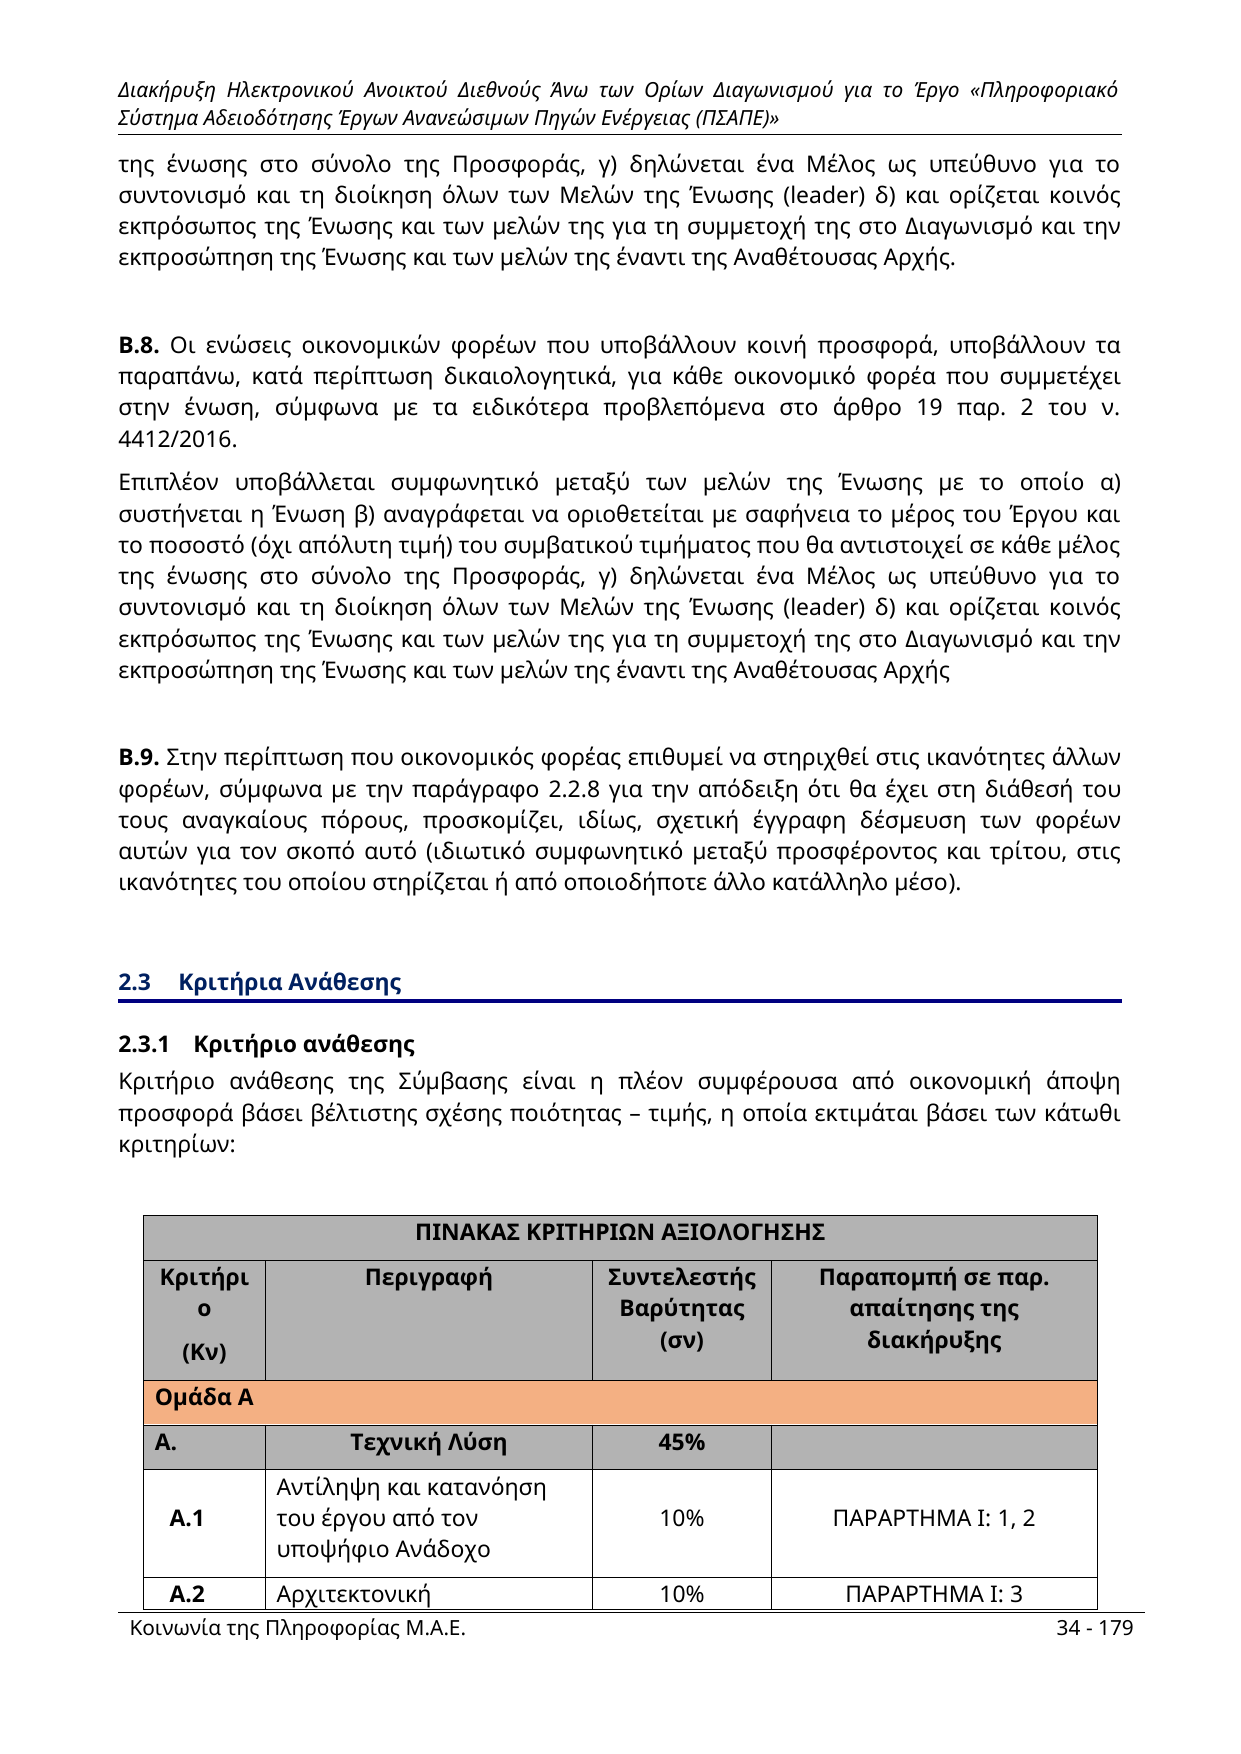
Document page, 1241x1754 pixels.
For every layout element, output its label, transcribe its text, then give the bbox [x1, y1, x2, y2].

table_cell Ομάδα Α [144, 1381, 1097, 1424]
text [118, 147, 1122, 272]
table_cell Κριτήριο (Κν) [144, 1261, 265, 1380]
table_cell ΠΑΡΑΡΤΗΜΑ Ι: 3 [772, 1578, 1097, 1609]
table_cell Παραπομπή σε παρ. απαίτησης της διακήρυξης [772, 1261, 1097, 1380]
table_cell Περιγραφή [266, 1261, 592, 1380]
table_cell Αντίληψη και κατανόηση του έργου από τον υποψήφιο Ανάδοχο [266, 1470, 592, 1577]
table_cell [772, 1426, 1097, 1469]
table_cell 10% [593, 1470, 771, 1577]
table_cell ΠΑΡΑΡΤΗΜΑ Ι: 1, 2 [772, 1470, 1097, 1577]
subtitle Κριτήριο ανάθεσης [118, 1028, 1122, 1059]
table_cell Α.2 [144, 1578, 265, 1609]
text Κριτήριο ανάθεσης της Σύμβασης είναι η πλέον συμφέρουσα από οικονομική άποψη προσφορά βάσει βέλτιστης σχέσης ποιότητας – τιμής, η οποία εκτιμάται βάσει των κάτωθι κριτηρίων: [118, 1065, 1122, 1159]
table_cell Α. [144, 1426, 265, 1469]
table_cell 10% [593, 1578, 771, 1609]
table_cell Τεχνική Λύση [266, 1426, 592, 1469]
subtitle Κριτήρια Ανάθεσης [118, 966, 1122, 999]
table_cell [266, 1578, 592, 1609]
table_header ΠΙΝΑΚΑΣ ΚΡΙΤΗΡΙΩΝ ΑΞΙΟΛΟΓΗΣΗΣ [144, 1216, 1097, 1260]
table_cell Α.1 [144, 1470, 265, 1577]
text Β.9. Στην περίπτωση που οικονομικός φορέας επιθυμεί να στηριχθεί στις ικανότητες άλλων φορέων, σύμφωνα με την παράγραφο 2.2.8 για την απόδειξη ότι θα έχει στη διάθεσή του τους αναγκαίους πόρους, προσκομίζει, ιδίως, σχετική έγγραφη δέσμευση των φορέων αυτών για τον σκοπό αυτό (ιδιωτικό συμφωνητικό μεταξύ προσφέροντος και τρίτου, στις ικανότητες του οποίου στηρίζεται ή από οποιοδήποτε άλλο κατάλληλο μέσο). [118, 741, 1122, 897]
table_cell Συντελεστής Βαρύτητας (σν) [593, 1261, 771, 1380]
table_cell 45% [593, 1426, 771, 1469]
text Επιπλέον υποβάλλεται συμφωνητικό μεταξύ των μελών της Ένωσης με το οποίο α) συστήνεται η Ένωση β) αναγράφεται να οριοθετείται με σαφήνεια το μέρος του Έργου και το ποσοστό (όχι απόλυτη τιμή) του συμβατικού τιμήματος που θα αντιστοιχεί σε κάθε μέλος της ένωσης στο σύνολο της Προσφοράς, γ) δηλώνεται ένα Μέλος ως υπεύθυνο για το συντονισμό και τη διοίκηση όλων των Μελών της Ένωσης (leader) δ) και ορίζεται κοινός εκπρόσωπος της Ένωσης και των μελών της για τη συμμετοχή της στο Διαγωνισμό και την εκπροσώπηση της Ένωσης και των μελών της έναντι της Αναθέτουσας Αρχής [118, 466, 1122, 685]
